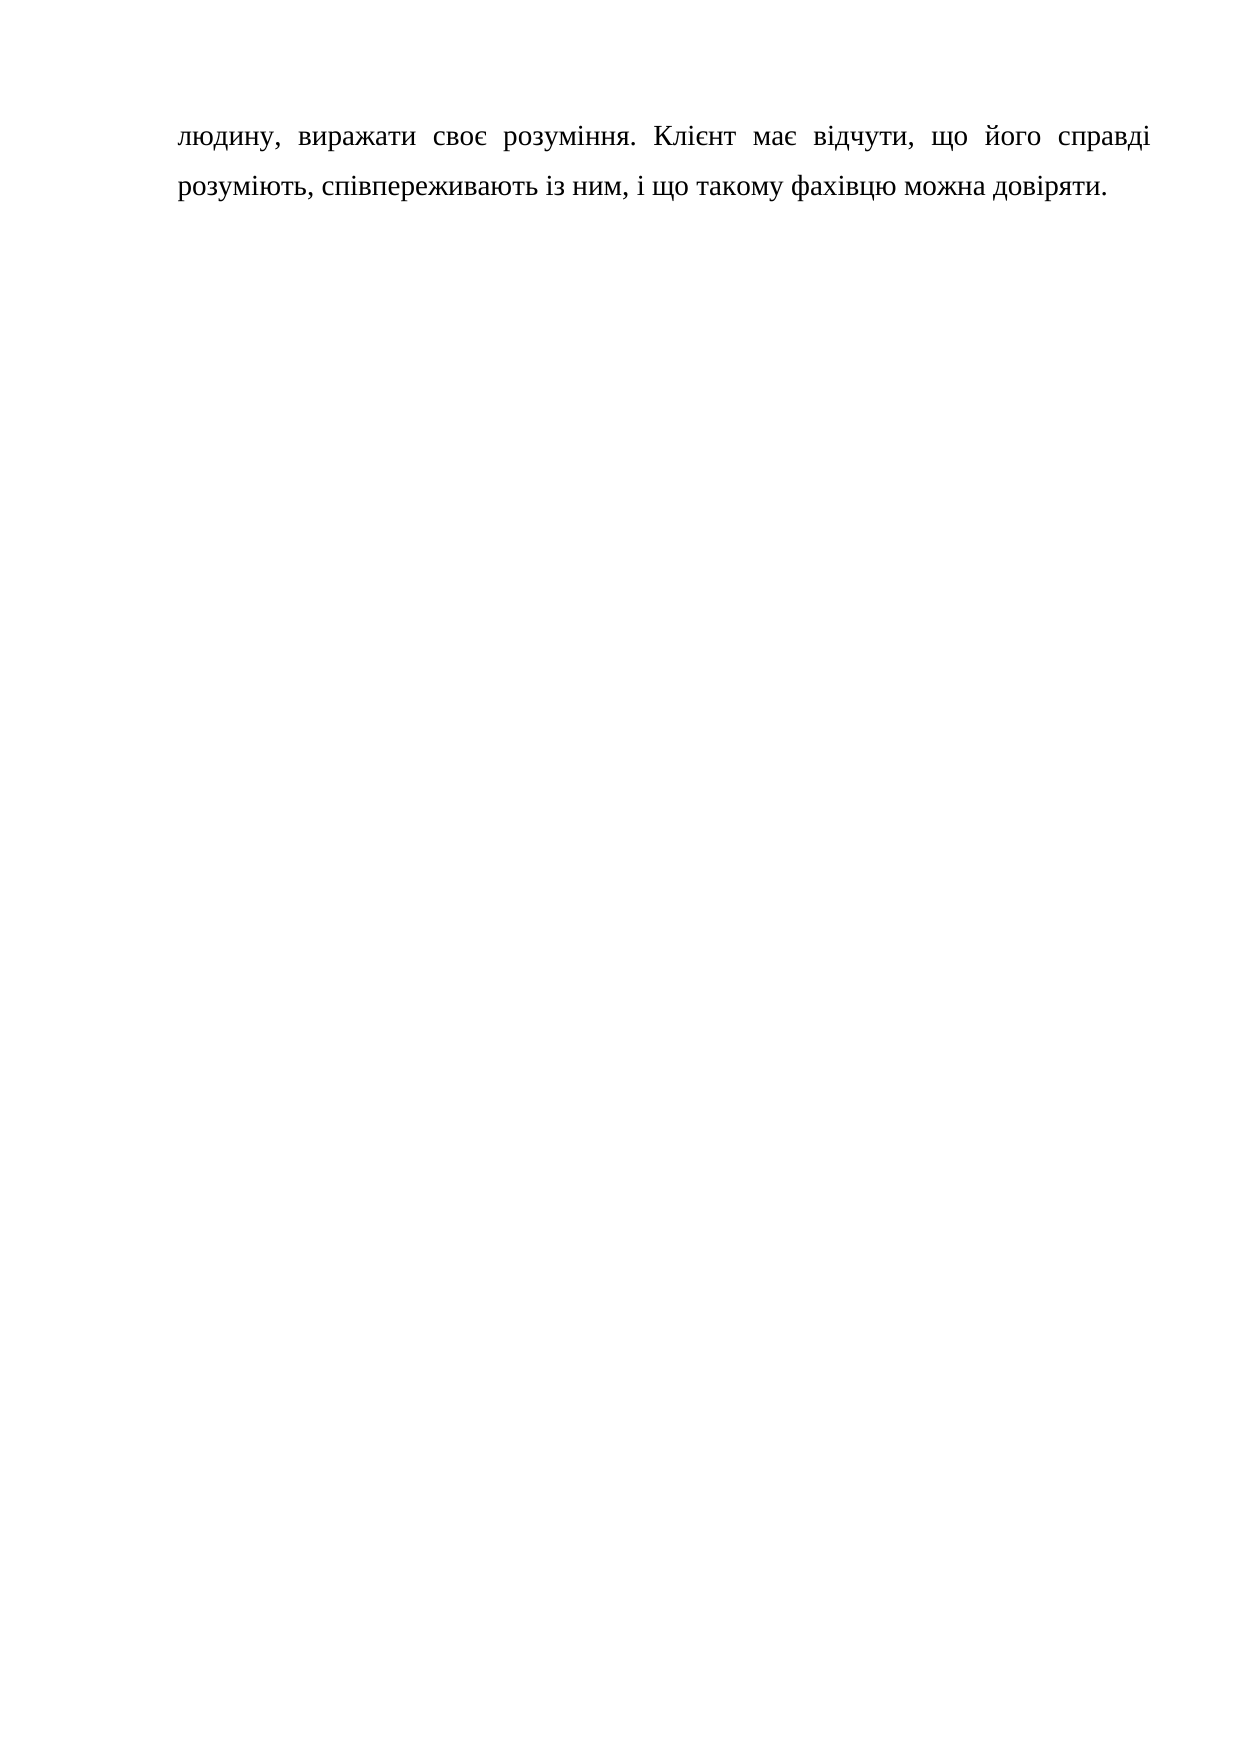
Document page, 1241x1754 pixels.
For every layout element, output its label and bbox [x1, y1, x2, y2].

text [177, 118, 1152, 202]
